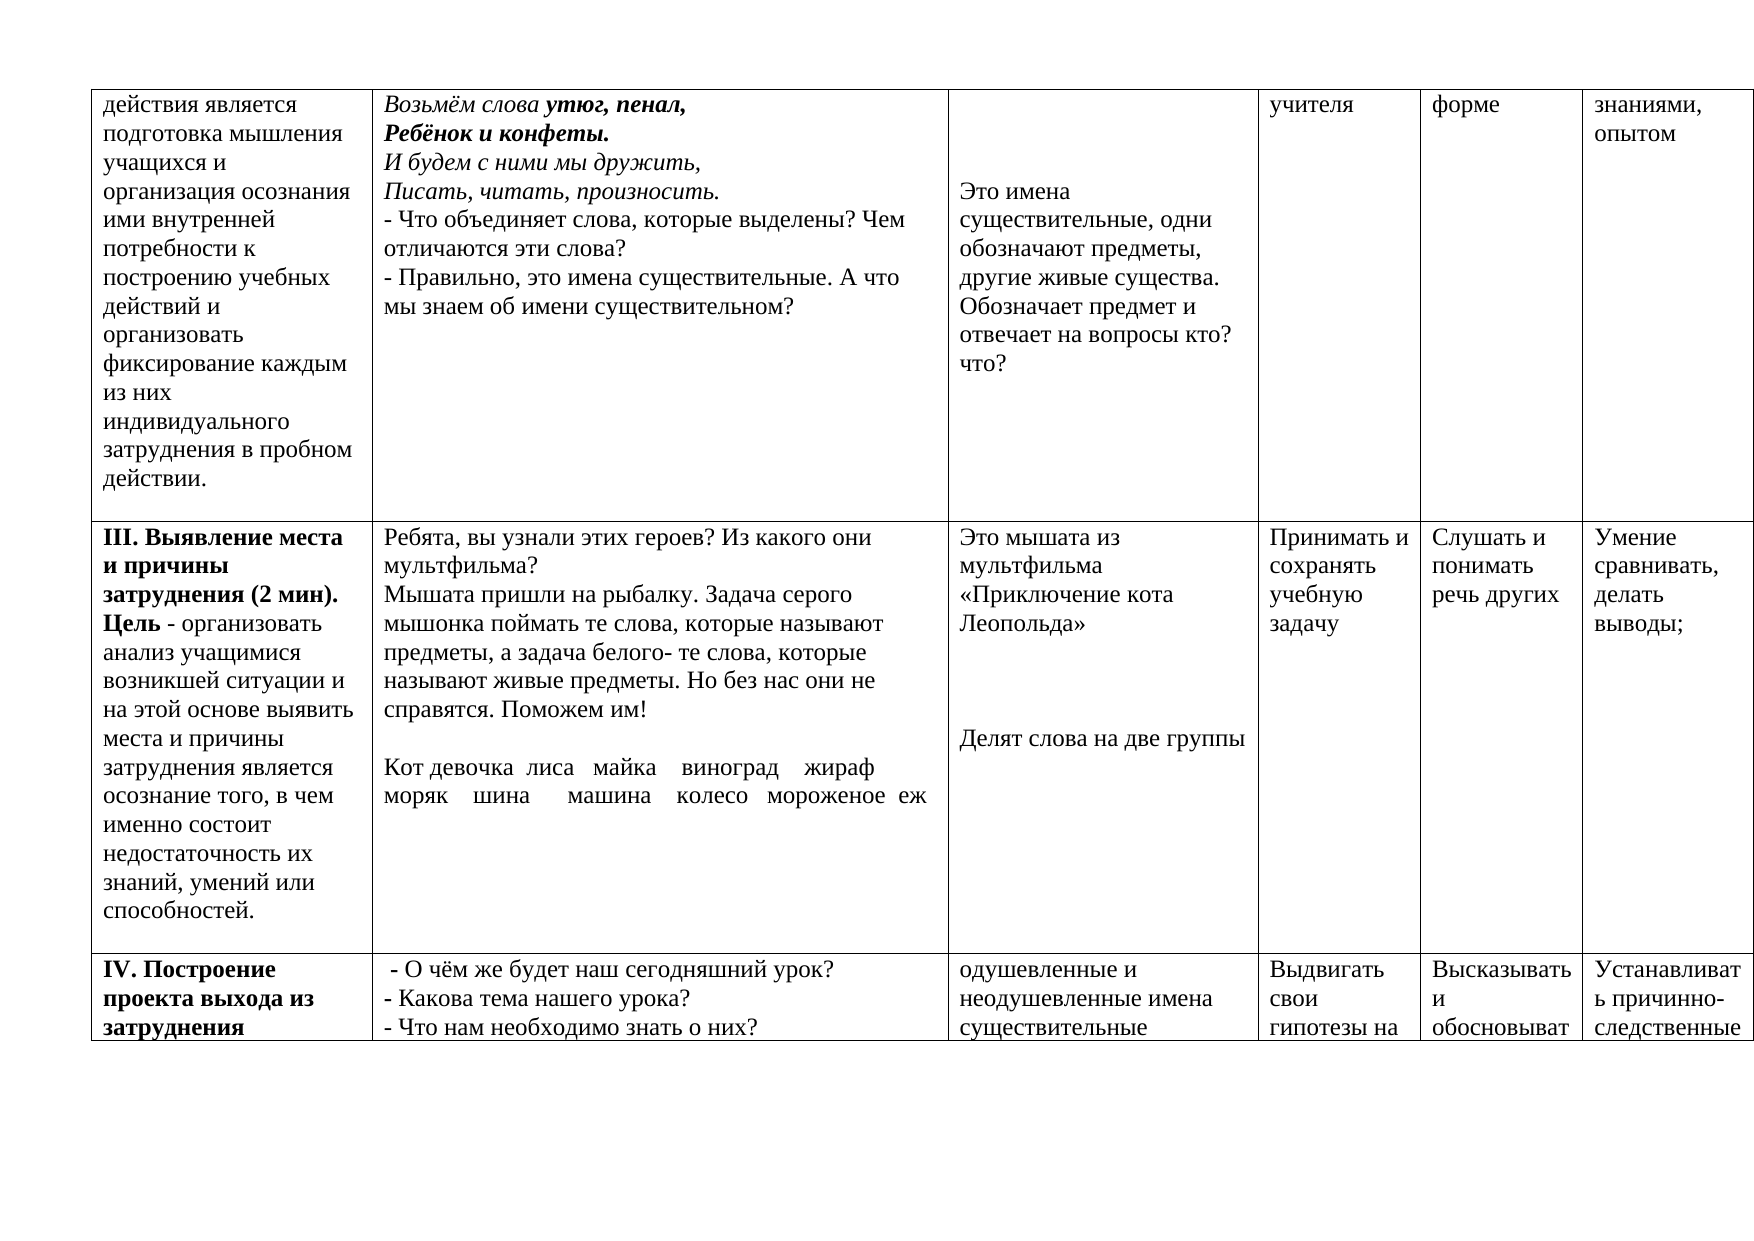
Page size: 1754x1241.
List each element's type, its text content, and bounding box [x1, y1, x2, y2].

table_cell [92, 954, 372, 1040]
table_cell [92, 90, 372, 521]
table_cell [1421, 90, 1582, 521]
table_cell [949, 954, 1258, 1040]
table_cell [1583, 90, 1753, 521]
table_cell Умение сравнивать, делать выводы; [1583, 522, 1753, 953]
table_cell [373, 954, 948, 1040]
table_cell Принимать и сохранять учебную задачу [1259, 522, 1420, 953]
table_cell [1421, 954, 1582, 1040]
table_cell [1259, 954, 1420, 1040]
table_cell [949, 90, 1258, 521]
table_cell Слушать и понимать речь других [1421, 522, 1582, 953]
table_cell III. Выявление места и причины затруднения (2 мин). Цель - организовать анализ учащимися возникшей ситуации и на этой основе выявить места и причины затруднения является осознание того, в чем именно состоит недостаточность их знаний, умений или способностей. [92, 522, 372, 953]
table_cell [1583, 954, 1753, 1040]
table_cell Ребята, вы узнали этих героев? Из какого они мультфильма? Мышата пришли на рыбалку. Задача серого мышонка поймать те слова, которые называют предметы, а задача белого- те слова, которые называют живые предметы. Но без нас они не справятся. Поможем им! Кот девочка лиса майка виноград жираф моряк шина машина колесо мороженое еж [373, 522, 948, 953]
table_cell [373, 90, 948, 521]
table_cell Это мышата из мультфильма «Приключение кота Леопольда» Делят слова на две группы [949, 522, 1258, 953]
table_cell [1259, 90, 1420, 521]
